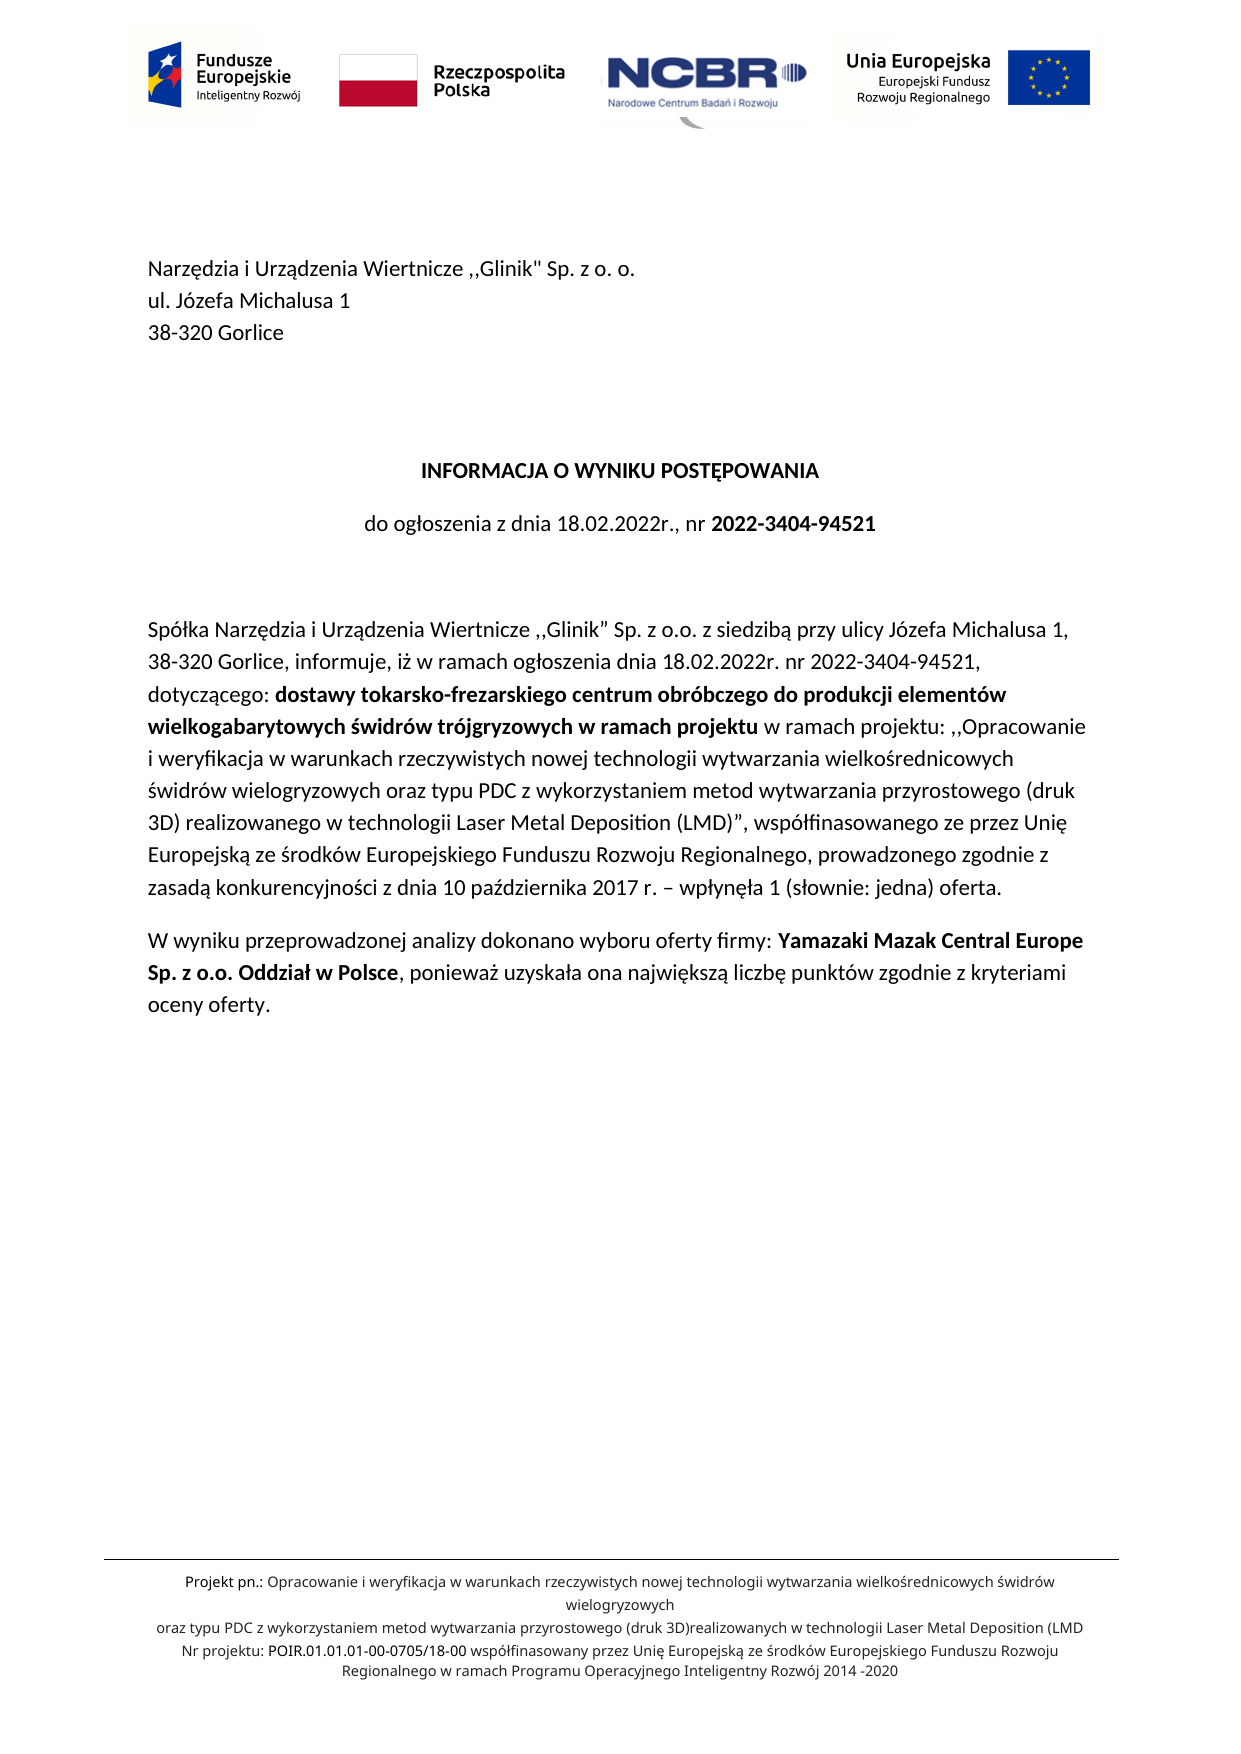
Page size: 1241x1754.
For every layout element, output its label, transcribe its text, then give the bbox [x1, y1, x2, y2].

picture [322, 37, 581, 124]
text do ogłoszenia z dnia 18.02.2022r., nr 2022-3404-94521 [148, 509, 1093, 537]
picture [601, 52, 816, 129]
text Spółka Narzędzia i Urządzenia Wiertnicze ,,Glinik” Sp. z o.o. z siedzibą przy ulicy Józefa Michalusa 1, 38-320 Gorlice, informuje, iż w ramach ogłoszenia dnia 18.02.2022r. nr 2022-3404-94521, dotyczącego: dostawy tokarsko-frezarskiego centrum obróbczego do produkcji elementów wielkogabarytowych świdrów trójgryzowych w ramach projektu w ramach projektu: ,,Opracowanie i weryfikacja w warunkach rzeczywistych nowej technologii wytwarzania wielkośrednicowych świdrów wielogryzowych oraz typu PDC z wykorzystaniem metod wytwarzania przyrostowego (druk 3D) realizowanego w technologii Laser Metal Deposition (LMD)”, współfinasowanego ze przez Unię Europejską ze środków Europejskiego Funduszu Rozwoju Regionalnego, prowadzonego zgodnie z zasadą konkurencyjności z dnia 10 października 2017 r. – wpłynęła 1 (słownie: jedna) oferta. [148, 615, 1093, 901]
picture [132, 26, 316, 124]
text ul. Józefa Michalusa 1 [148, 286, 1093, 314]
text INFORMACJA O WYNIKU POSTĘPOWANIA [148, 456, 1093, 484]
text 38-320 Gorlice [148, 318, 1093, 346]
text Narzędzia i Urządzenia Wiertnicze ,,Glinik" Sp. z o. o. [148, 254, 1093, 282]
picture [829, 32, 1108, 123]
text W wyniku przeprowadzonej analizy dokonano wyboru oferty firmy: Yamazaki Mazak Central Europe Sp. z o.o. Oddział w Polsce, ponieważ uzyskała ona największą liczbę punktów zgodnie z kryteriami oceny oferty. [148, 926, 1093, 1018]
